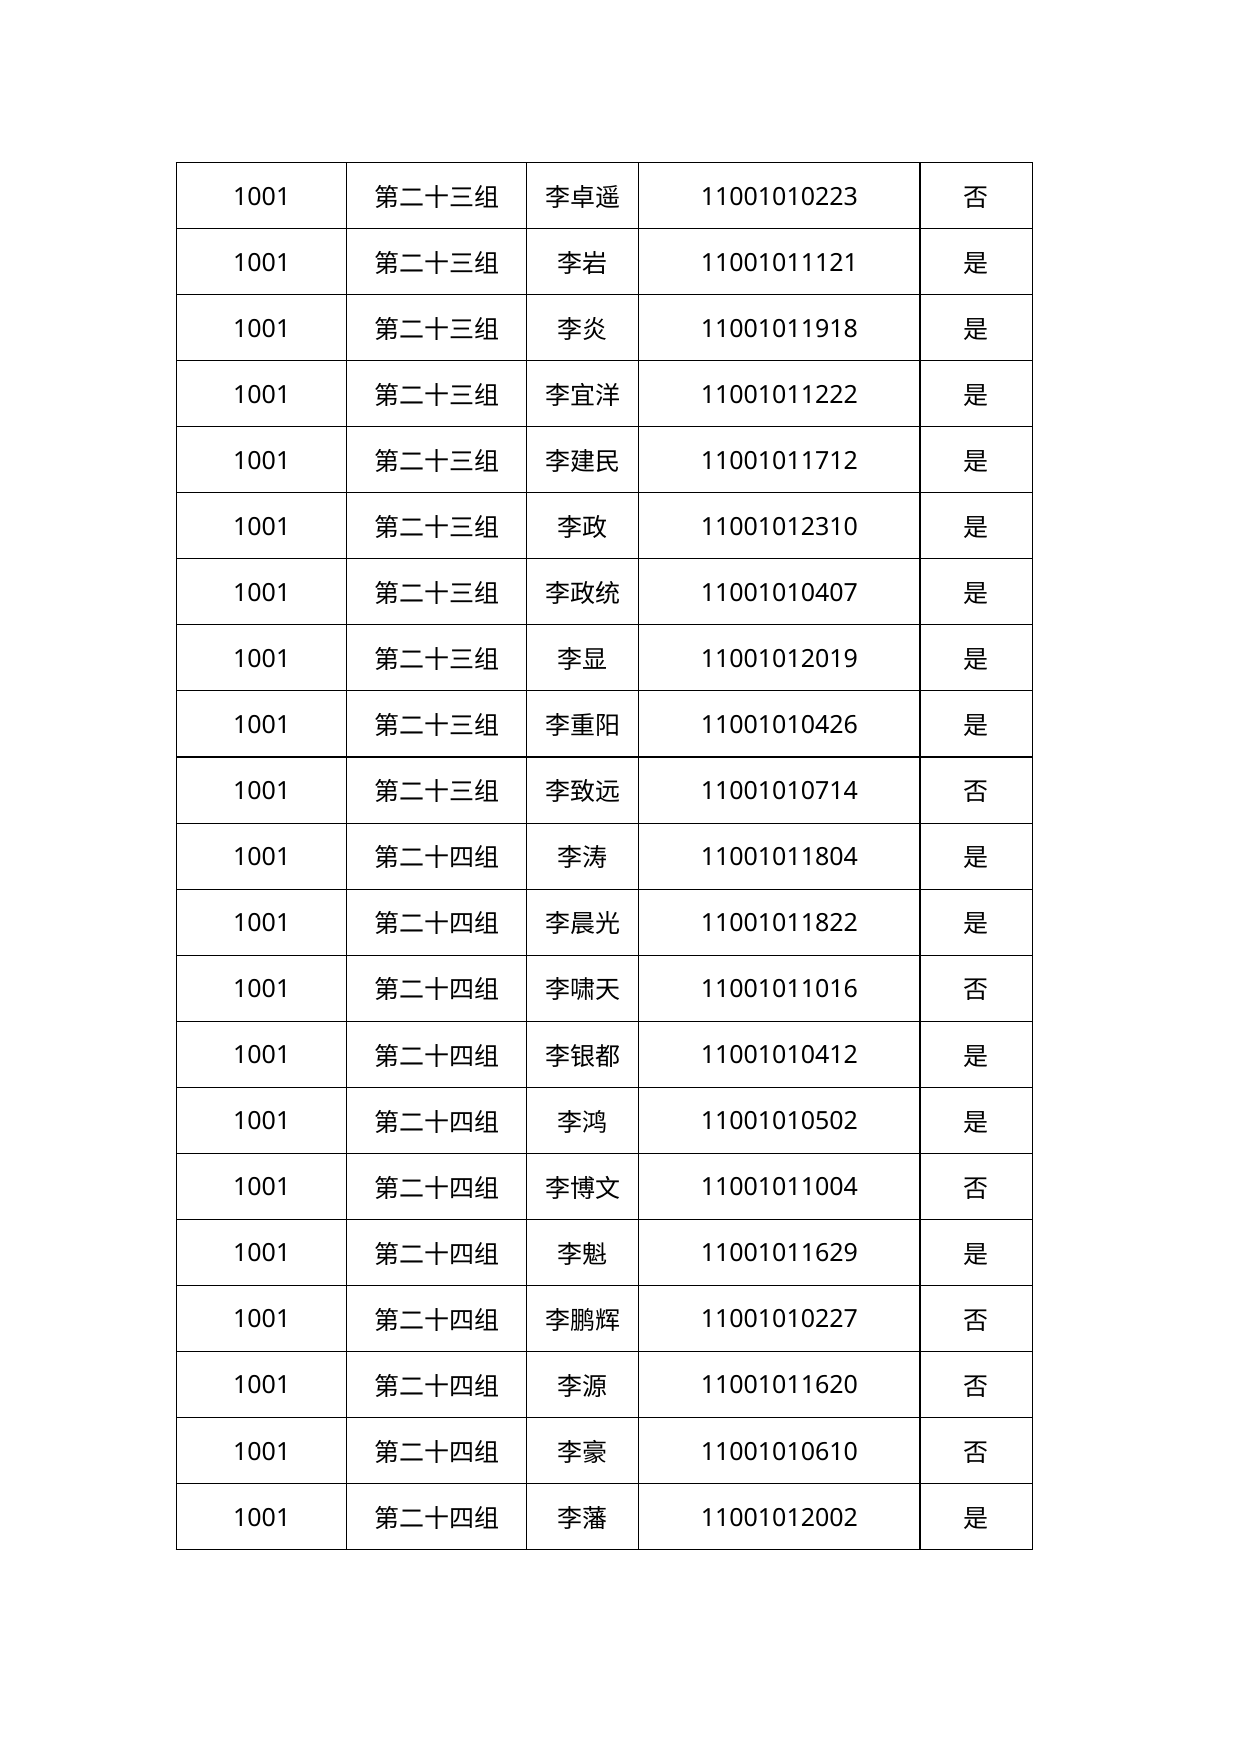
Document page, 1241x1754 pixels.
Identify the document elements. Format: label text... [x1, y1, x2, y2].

table_cell 11001012002 [639, 1484, 919, 1549]
table_cell 第二十四组 [347, 1418, 526, 1483]
table_cell 李涛 [527, 824, 638, 888]
table_cell 11001011121 [639, 229, 919, 294]
table_cell 是 [921, 1484, 1032, 1549]
table_cell 李源 [527, 1352, 638, 1417]
table_cell 11001011712 [639, 427, 919, 492]
table_cell 1001 [177, 559, 346, 624]
table_cell 第二十三组 [347, 427, 526, 492]
table_cell 第二十三组 [347, 559, 526, 624]
table_cell 11001011822 [639, 890, 919, 954]
table_cell 第二十四组 [347, 1484, 526, 1549]
table_cell 11001010610 [639, 1418, 919, 1483]
table_cell 1001 [177, 691, 346, 756]
table_cell 是 [921, 427, 1032, 492]
table_cell 11001011016 [639, 956, 919, 1021]
table_cell 是 [921, 559, 1032, 624]
table_cell 第二十三组 [347, 295, 526, 360]
table_cell 11001011004 [639, 1154, 919, 1219]
table_cell 11001011222 [639, 361, 919, 426]
table_cell 11001011629 [639, 1220, 919, 1285]
table_cell 李啸天 [527, 956, 638, 1021]
table_cell 11001010714 [639, 758, 919, 822]
table_cell 是 [921, 295, 1032, 360]
table_cell 否 [921, 758, 1032, 822]
table_cell 1001 [177, 1022, 346, 1087]
table_cell 是 [921, 1220, 1032, 1285]
table_cell 11001010502 [639, 1088, 919, 1153]
table_cell 是 [921, 361, 1032, 426]
table_cell 1001 [177, 229, 346, 294]
table_cell 1001 [177, 1352, 346, 1417]
table_cell 否 [921, 163, 1032, 228]
table_cell 李藩 [527, 1484, 638, 1549]
table_cell 李宜洋 [527, 361, 638, 426]
table_cell 11001012310 [639, 493, 919, 558]
table_cell 1001 [177, 824, 346, 888]
table_cell 1001 [177, 361, 346, 426]
table_cell 李政统 [527, 559, 638, 624]
table_cell 是 [921, 625, 1032, 690]
table_cell 李鹏辉 [527, 1286, 638, 1351]
table_cell 第二十四组 [347, 824, 526, 888]
table_cell 否 [921, 1418, 1032, 1483]
table_cell 李鸿 [527, 1088, 638, 1153]
table_cell 第二十三组 [347, 758, 526, 822]
table_cell 李炎 [527, 295, 638, 360]
table_cell 第二十三组 [347, 691, 526, 756]
table_cell 11001010407 [639, 559, 919, 624]
table_cell 1001 [177, 1154, 346, 1219]
table_cell 第二十四组 [347, 1220, 526, 1285]
table_cell 李岩 [527, 229, 638, 294]
table_cell 李晨光 [527, 890, 638, 954]
table_cell 11001011804 [639, 824, 919, 888]
table_cell 是 [921, 1088, 1032, 1153]
table_cell 1001 [177, 1220, 346, 1285]
table_cell 第二十四组 [347, 1286, 526, 1351]
table_cell 是 [921, 1022, 1032, 1087]
table_cell 李致远 [527, 758, 638, 822]
table_cell 李显 [527, 625, 638, 690]
table_cell 李重阳 [527, 691, 638, 756]
table_cell 11001011620 [639, 1352, 919, 1417]
table_cell 李豪 [527, 1418, 638, 1483]
table_cell 11001011918 [639, 295, 919, 360]
table_cell 1001 [177, 163, 346, 228]
table_cell 1001 [177, 1286, 346, 1351]
table_cell 李卓遥 [527, 163, 638, 228]
table_cell 1001 [177, 956, 346, 1021]
table_cell 第二十三组 [347, 625, 526, 690]
table_cell 1001 [177, 427, 346, 492]
table_cell 1001 [177, 295, 346, 360]
table_cell 第二十四组 [347, 1352, 526, 1417]
table_cell 是 [921, 890, 1032, 954]
table_cell 第二十四组 [347, 1022, 526, 1087]
table_cell 是 [921, 229, 1032, 294]
table_cell 否 [921, 956, 1032, 1021]
table_cell 第二十四组 [347, 1154, 526, 1219]
table_cell 是 [921, 493, 1032, 558]
table_cell 第二十四组 [347, 956, 526, 1021]
table_cell 第二十三组 [347, 163, 526, 228]
table_cell 11001010227 [639, 1286, 919, 1351]
table_cell 否 [921, 1154, 1032, 1219]
table_cell 11001012019 [639, 625, 919, 690]
table_cell 李建民 [527, 427, 638, 492]
table_cell 李博文 [527, 1154, 638, 1219]
table_cell 否 [921, 1352, 1032, 1417]
table_cell 1001 [177, 1418, 346, 1483]
table_cell 第二十四组 [347, 890, 526, 954]
table_cell 1001 [177, 758, 346, 822]
table_cell 是 [921, 691, 1032, 756]
table_cell 11001010223 [639, 163, 919, 228]
table_cell 第二十三组 [347, 361, 526, 426]
table_cell 李政 [527, 493, 638, 558]
table_cell 第二十三组 [347, 229, 526, 294]
table_cell 李魁 [527, 1220, 638, 1285]
table_cell 1001 [177, 1088, 346, 1153]
table_cell 第二十四组 [347, 1088, 526, 1153]
table_cell 11001010412 [639, 1022, 919, 1087]
table_cell 第二十三组 [347, 493, 526, 558]
table_cell 1001 [177, 890, 346, 954]
table_cell 1001 [177, 625, 346, 690]
table_cell 是 [921, 824, 1032, 888]
table_cell 李银都 [527, 1022, 638, 1087]
table_cell 否 [921, 1286, 1032, 1351]
table_cell 11001010426 [639, 691, 919, 756]
table_cell 1001 [177, 493, 346, 558]
table_cell 1001 [177, 1484, 346, 1549]
